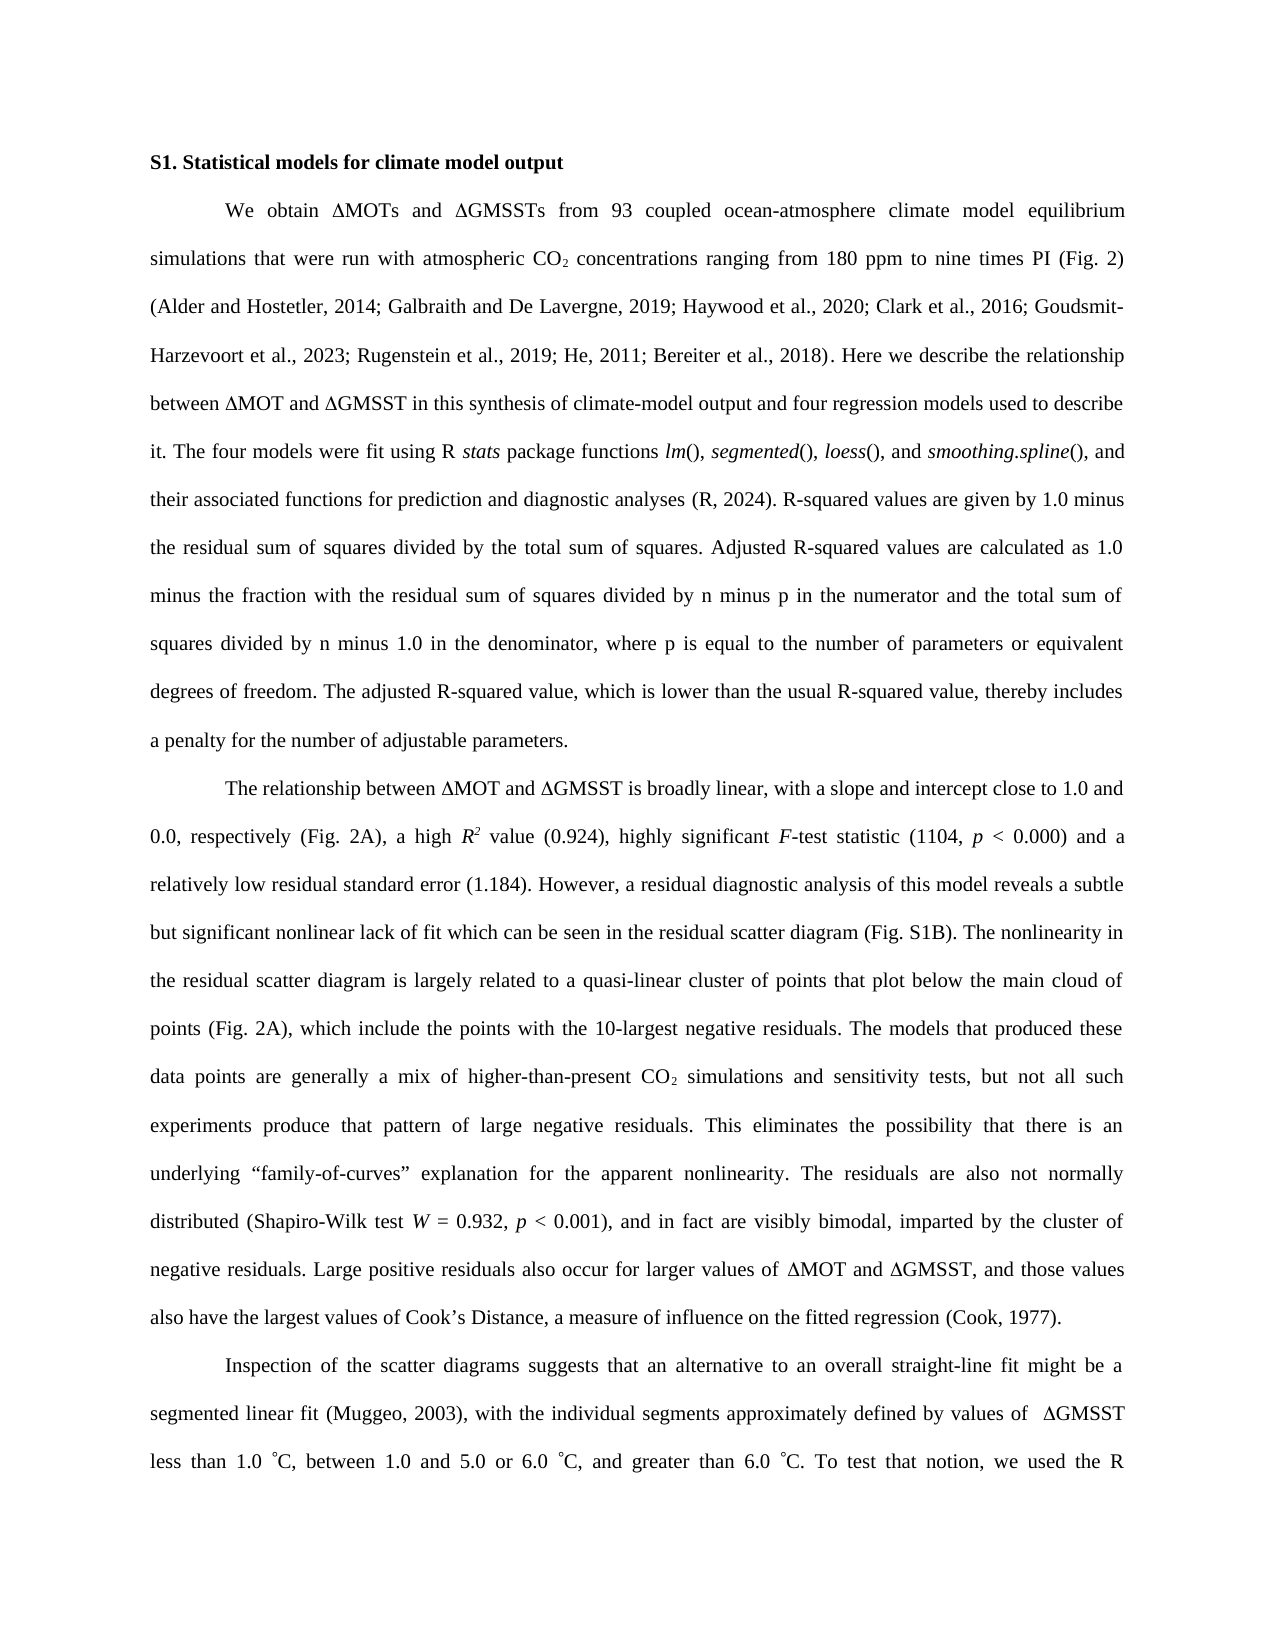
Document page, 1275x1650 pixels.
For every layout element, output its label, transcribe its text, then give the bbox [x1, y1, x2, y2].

text The relationship between MOT and GMSST is broadly linear, with a slope and intercept close to 1.0 and 0.0, respectively (Fig. 2A), a high R2 value (0.924), highly significant F-test statistic (1104, p < 0.000) and a relatively low residual standard error (1.184). However, a residual diagnostic analysis of this model reveals a subtle but significant nonlinear lack of fit which can be seen in the residual scatter diagram (Fig. S1B). The nonlinearity in the residual scatter diagram is largely related to a quasi-linear cluster of points that plot below the main cloud of points (Fig. 2A), which include the points with the 10-largest negative residuals. The models that produced these data points are generally a mix of higher-than-present CO2 simulations and sensitivity tests, but not all such experiments produce that pattern of large negative residuals. This eliminates the possibility that there is an underlying “family-of-curves” explanation for the apparent nonlinearity. The residuals are also not normally distributed (Shapiro-Wilk test W = 0.932, p < 0.001), and in fact are visibly bimodal, imparted by the cluster of negative residuals. Large positive residuals also occur for larger values of MOT and GMSST, and those values also have the largest values of Cook’s Distance, a measure of influence on the fitted regression (Cook, 1977). [150, 776, 1125, 1329]
text We obtain DMOTs and DGMSSTs from 93 coupled ocean-atmosphere climate model equilibrium simulations that were run with atmospheric CO2 concentrations ranging from 180 ppm to nine times PI (Fig. 2) (Alder and Hostetler, 2014; Galbraith and De Lavergne, 2019; Haywood et al., 2020; Clark et al., 2016; Goudsmit-Harzevoort et al., 2023; Rugenstein et al., 2019; He, 2011; Bereiter et al., 2018). Here we describe the relationship between MOT and GMSST in this synthesis of climate-model output and four regression models used to describe it. The four models were fit using R stats package functions lm(), segmented(), loess(), and smoothing.spline(), and their associated functions for prediction and diagnostic analyses (R, 2024). R-squared values are given by 1.0 minus the residual sum of squares divided by the total sum of squares. Adjusted R-squared values are calculated as 1.0 minus the fraction with the residual sum of squares divided by n minus p in the numerator and the total sum of squares divided by n minus 1.0 in the denominator, where p is equal to the number of parameters or equivalent degrees of freedom. The adjusted R-squared value, which is lower than the usual R-squared value, thereby includes a penalty for the number of adjustable parameters. [150, 198, 1125, 752]
text S1. Statistical models for climate model output [150, 150, 1125, 174]
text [150, 1353, 1125, 1473]
